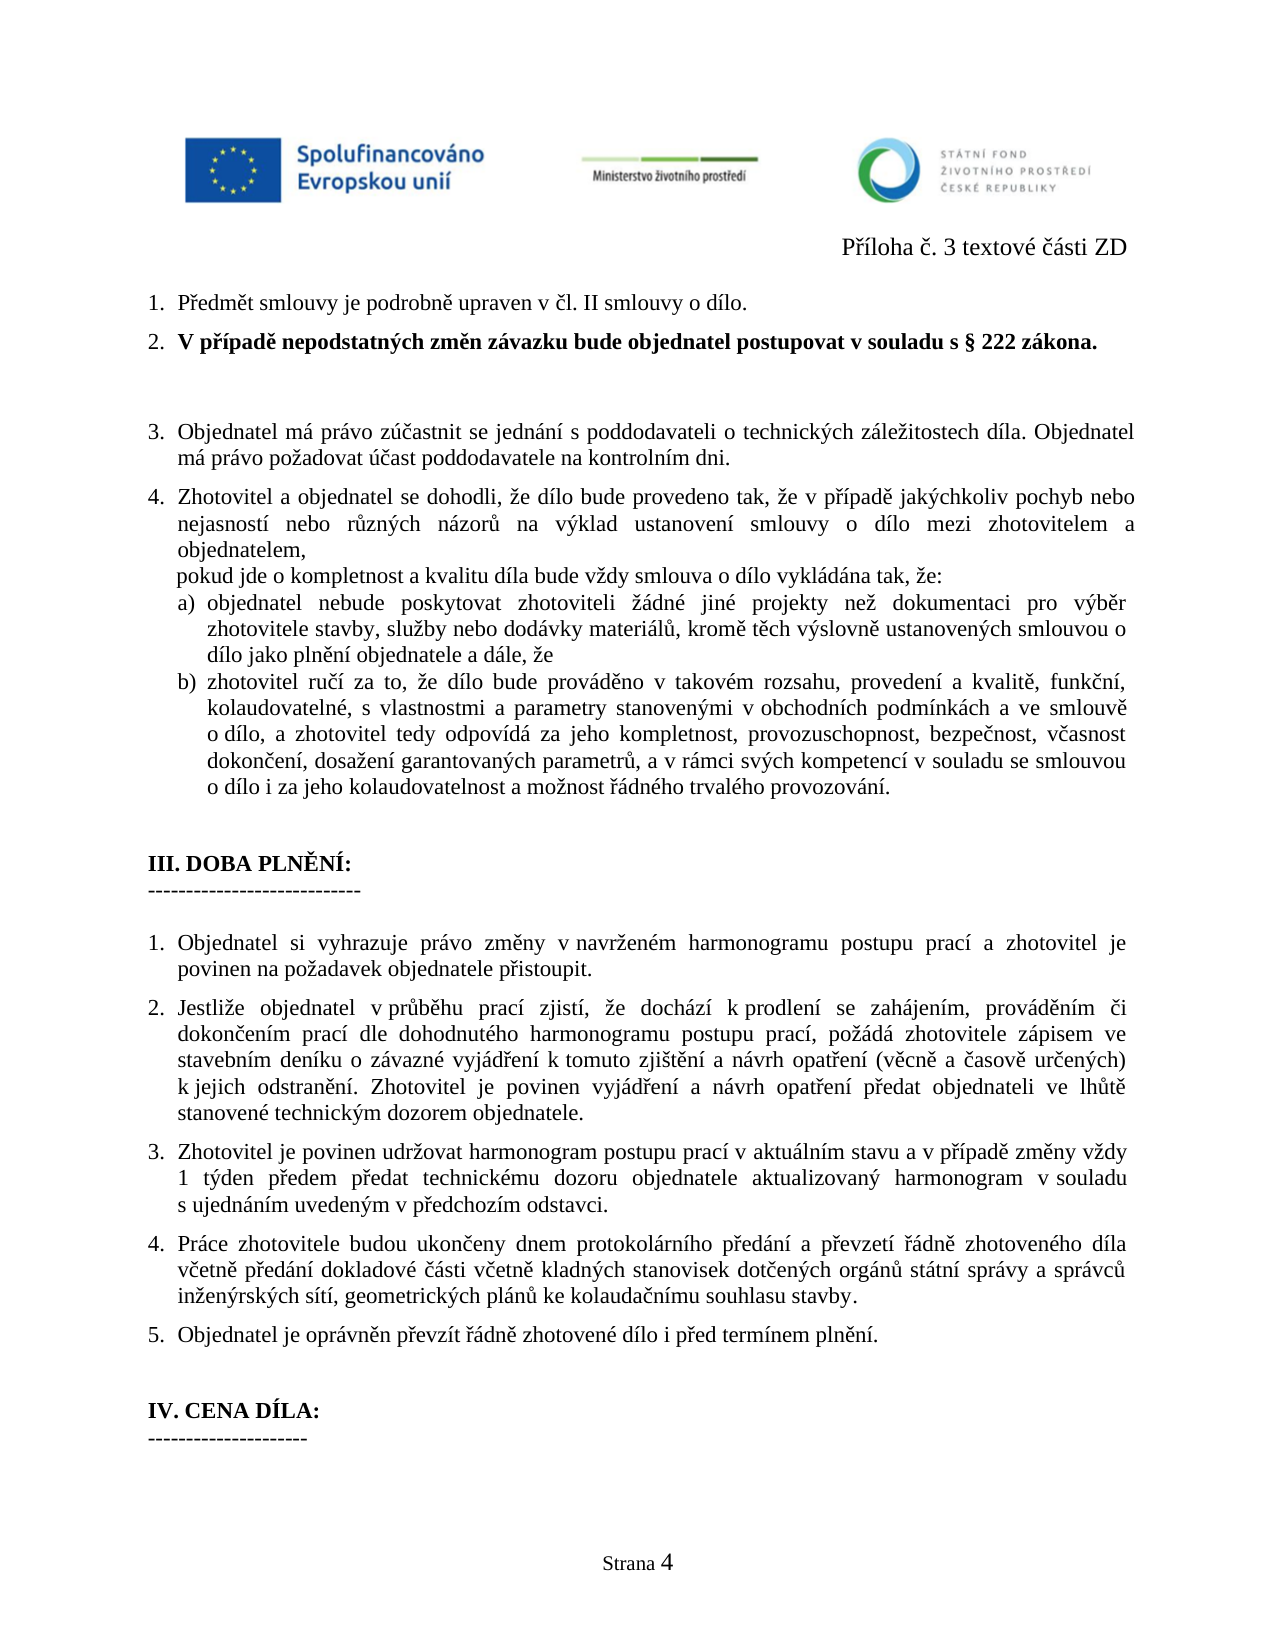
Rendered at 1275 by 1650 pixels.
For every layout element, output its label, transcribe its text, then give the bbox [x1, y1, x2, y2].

list Zhotovitel a objednatel se dohodli, že dílo bude provedeno tak, že v případě jakýchkoliv pochyb nebo nejasností nebo různých názorů na výklad ustanovení smlouvy o dílo mezi zhotovitelem a objednatelem, [148, 483, 1137, 562]
list Objednatel je oprávněn převzít řádně zhotovené dílo i před termínem plnění. [148, 1321, 1127, 1348]
list V případě nepodstatných změn závazku bude objednatel postupovat v souladu s § 222 zákona. [148, 328, 1127, 354]
list Objednatel má právo zúčastnit se jednání s poddodavateli o technických záležitostech díla. Objednatel má právo požadovat účast poddodavatele na kontrolním dni. [148, 418, 1137, 471]
list Jestliže objednatel v průběhu prací zjistí, že dochází k prodlení se zahájením, prováděním či dokončením prací dle dohodnutého harmonogramu postupu prací, požádá zhotovitele zápisem ve stavebním deníku o závazné vyjádření k tomuto zjištění a návrh opatření (věcně a časově určených) k jejich odstranění. Zhotovitel je povinen vyjádření a návrh opatření předat objednateli ve lhůtě stanovené technickým dozorem objednatele. [148, 994, 1127, 1126]
text III. DOBA PLNĚNÍ: [148, 849, 1137, 876]
picture [168, 102, 1114, 232]
list Předmět smlouvy je podrobně upraven v čl. II smlouvy o dílo. [148, 289, 1127, 315]
text ---------------------------- [148, 876, 1137, 902]
list Objednatel si vyhrazuje právo změny v navrženém harmonogramu postupu prací a zhotovitel je povinen na požadavek objednatele přistoupit. [148, 929, 1127, 981]
text pokud jde o kompletnost a kvalitu díla bude vždy smlouva o dílo vykládána tak, že: [148, 562, 1137, 589]
list objednatel nebude poskytovat zhotoviteli žádné jiné projekty než dokumentaci pro výběr zhotovitele stavby, služby nebo dodávky materiálů, kromě těch výslovně ustanovených smlouvou o dílo jako plnění objednatele a dále, že [177, 589, 1127, 668]
list Práce zhotovitele budou ukončeny dnem protokolárního předání a převzetí řádně zhotoveného díla včetně předání dokladové části včetně kladných stanovisek dotčených orgánů státní správy a správců inženýrských sítí, geometrických plánů ke kolaudačnímu souhlasu stavby. [148, 1230, 1127, 1309]
text --------------------- [148, 1424, 1137, 1479]
text IV. CENA DÍLA: [148, 1398, 1137, 1424]
list zhotovitel ručí za to, že dílo bude prováděno v takovém rozsahu, provedení a kvalitě, funkční, kolaudovatelné, s vlastnostmi a parametry stanovenými v obchodních podmínkách a ve smlouvě o dílo, a zhotovitel tedy odpovídá za jeho kompletnost, provozuschopnost, bezpečnost, včasnost dokončení, dosažení garantovaných parametrů, a v rámci svých kompetencí v souladu se smlouvou o dílo i za jeho kolaudovatelnost a možnost řádného trvalého provozování. [177, 668, 1127, 799]
list Zhotovitel je povinen udržovat harmonogram postupu prací v aktuálním stavu a v případě změny vždy 1 týden předem předat technickému dozoru objednatele aktualizovaný harmonogram v souladu s ujednáním uvedeným v předchozím odstavci. [148, 1138, 1127, 1217]
